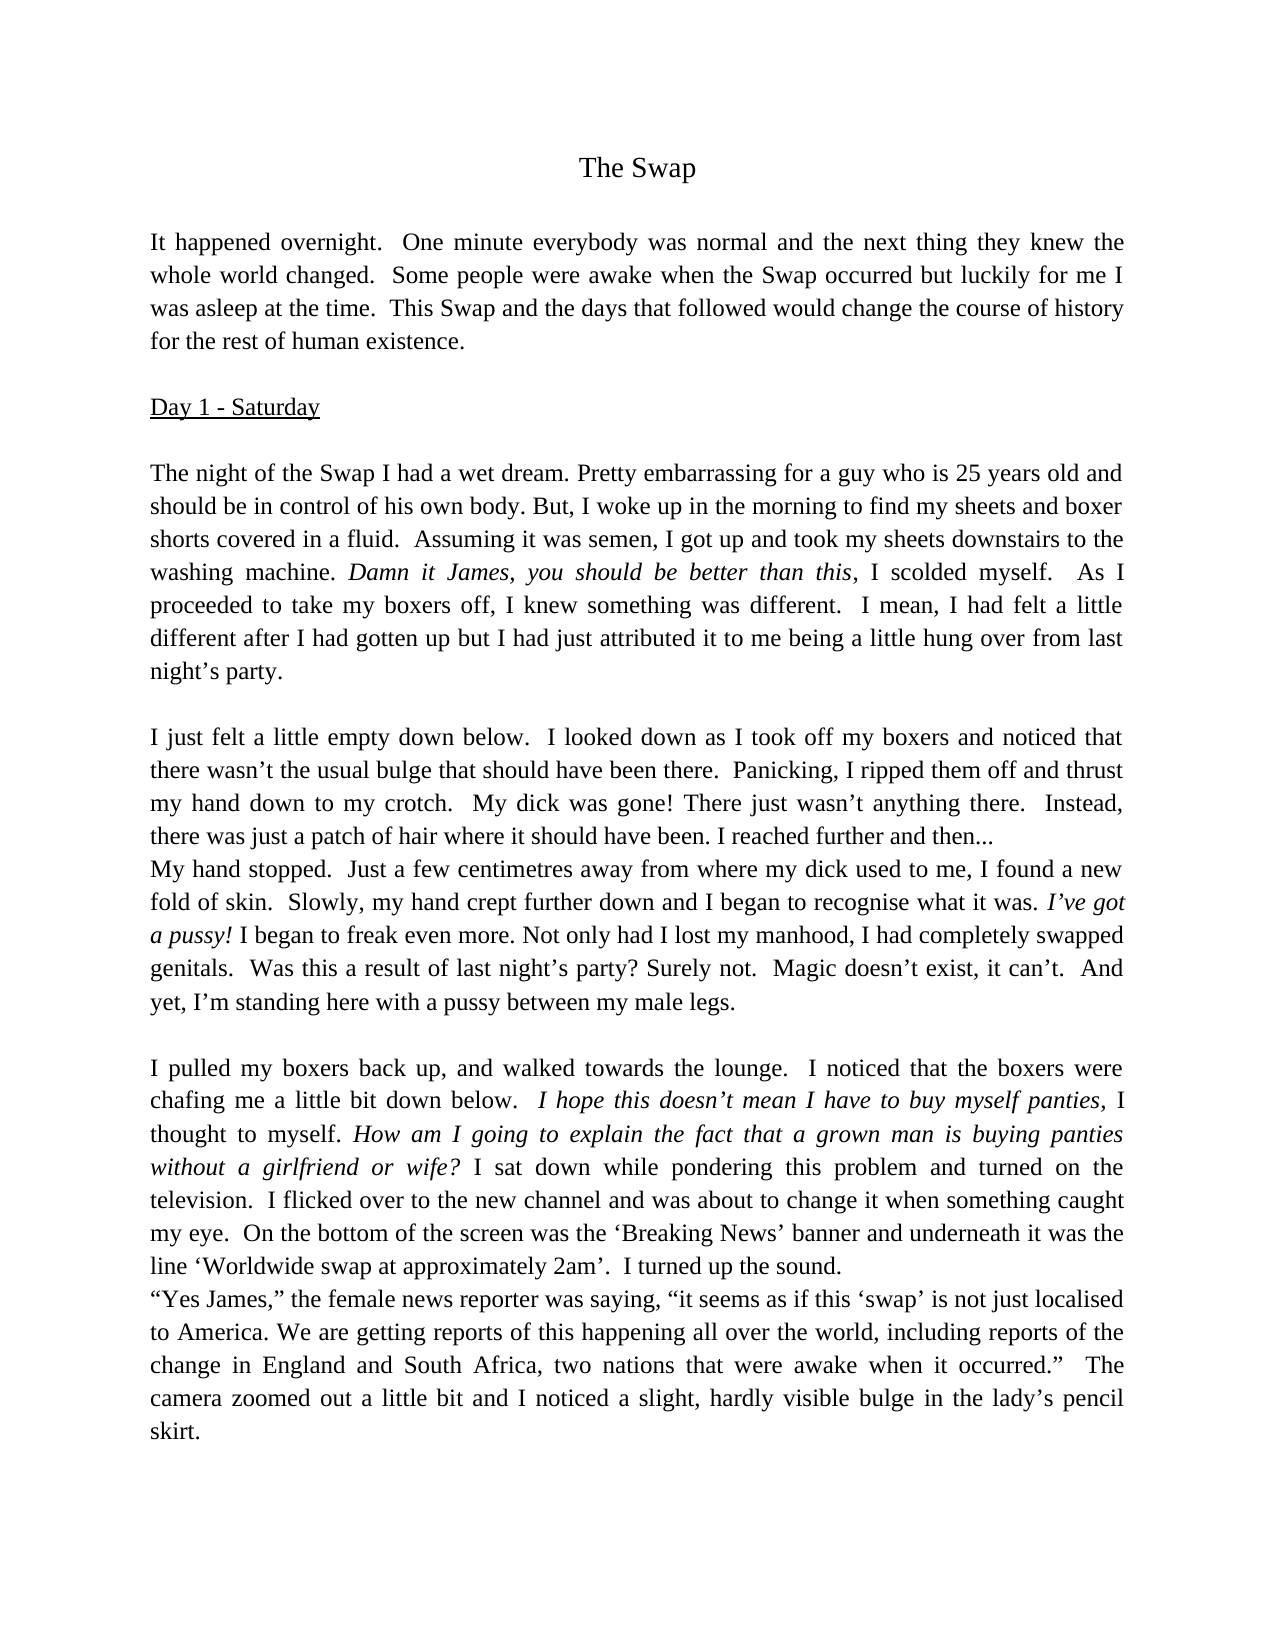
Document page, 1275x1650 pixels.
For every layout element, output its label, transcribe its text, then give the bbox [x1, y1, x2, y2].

text It happened overnight. One minute everybody was normal and the next thing they knew the whole world changed. Some people were awake when the Swap occurred but luckily for me I was asleep at the time. This Swap and the days that followed would change the course of history for the rest of human existence. [150, 227, 1125, 355]
text Day 1 - Saturday [150, 392, 1125, 421]
text “Yes James,” the female news reporter was saying, “it seems as if this ‘swap’ is not just localised to America. We are getting reports of this happening all over the world, including reports of the change in England and South Africa, two nations that were awake when it occurred.” The camera zoomed out a little bit and I noticed a slight, hardly visible bulge in the lady’s pencil skirt. [150, 1284, 1125, 1444]
text The night of the Swap I had a wet dream. Pretty embarrassing for a guy who is 25 years old and should be in control of his own body. But, I woke up in the morning to find my sheets and boxer shorts covered in a fluid. Assuming it was semen, I got up and took my sheets downstairs to the washing machine. Damn it James, you should be better than this, I scolded myself. As I proceeded to take my boxers off, I knew something was different. I mean, I had felt a little different after I had gotten up but I had just attributed it to me being a little hung over from last night’s party. [150, 458, 1125, 685]
text I pulled my boxers back up, and walked towards the lounge. I noticed that the boxers were chafing me a little bit down below. I hope this doesn’t mean I have to buy myself panties, I thought to myself. How am I going to explain the fact that a grown man is buying panties without a girlfriend or wife? I sat down while pondering this problem and turned on the television. I flicked over to the new channel and was about to change it when something caught my eye. On the bottom of the screen was the ‘Breaking News’ banner and underneath it was the line ‘Worldwide swap at approximately 2am’. I turned up the sound. [150, 1053, 1125, 1279]
text The Swap [150, 150, 1125, 183]
text I just felt a little empty down below. I looked down as I took off my boxers and noticed that there wasn’t the usual bulge that should have been there. Panicking, I ripped them off and thrust my hand down to my crotch. My dick was gone! There just wasn’t anything there. Instead, there was just a patch of hair where it should have been. I reached further and then... [150, 722, 1125, 850]
text My hand stopped. Just a few centimetres away from where my dick used to me, I found a new fold of skin. Slowly, my hand crept further down and I began to recognise what it was. I’ve got a pussy! I began to freak even more. Not only had I lost my manhood, I had completely swapped genitals. Was this a result of last night’s party? Surely not. Magic doesn’t exist, it can’t. And yet, I’m standing here with a pussy between my male legs. [150, 854, 1125, 1015]
